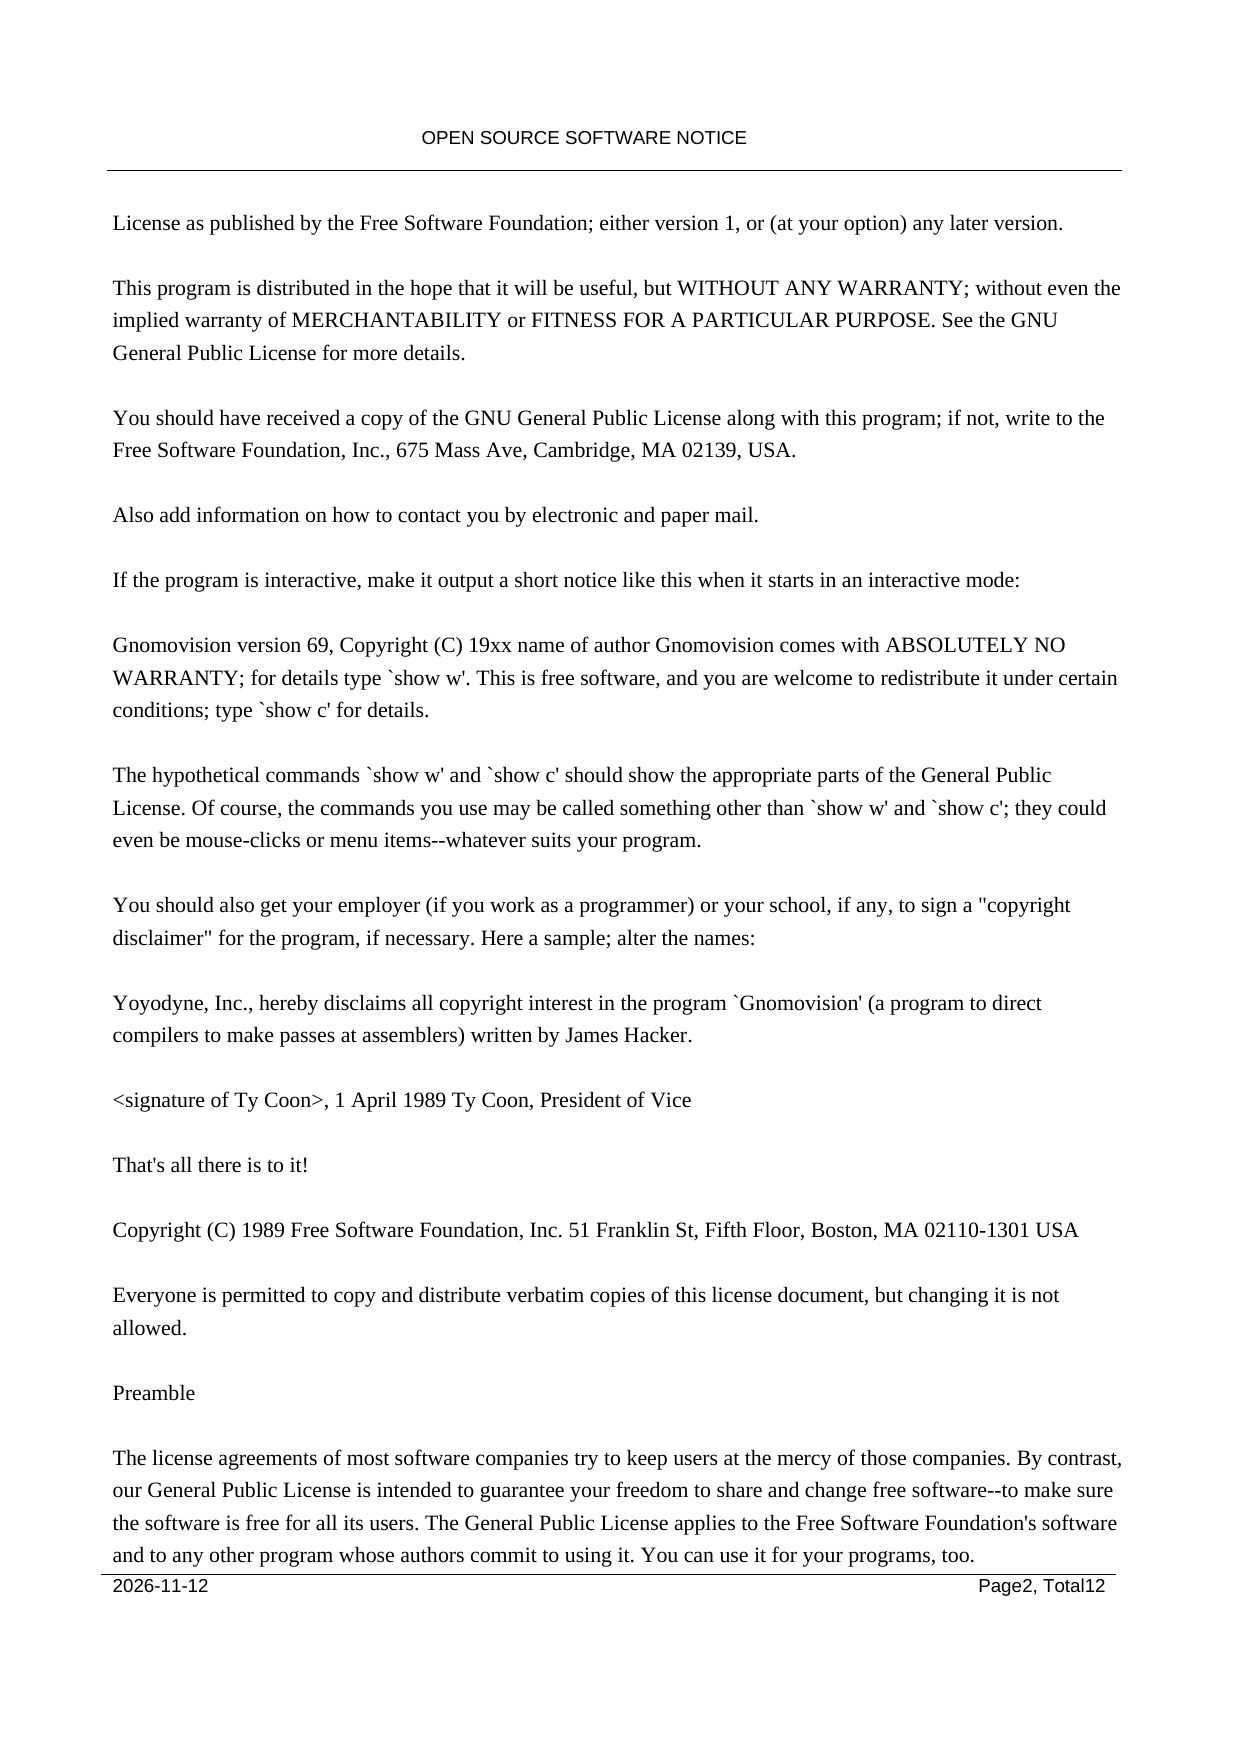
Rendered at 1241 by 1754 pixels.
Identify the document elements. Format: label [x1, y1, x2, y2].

text [112, 206, 1128, 1571]
